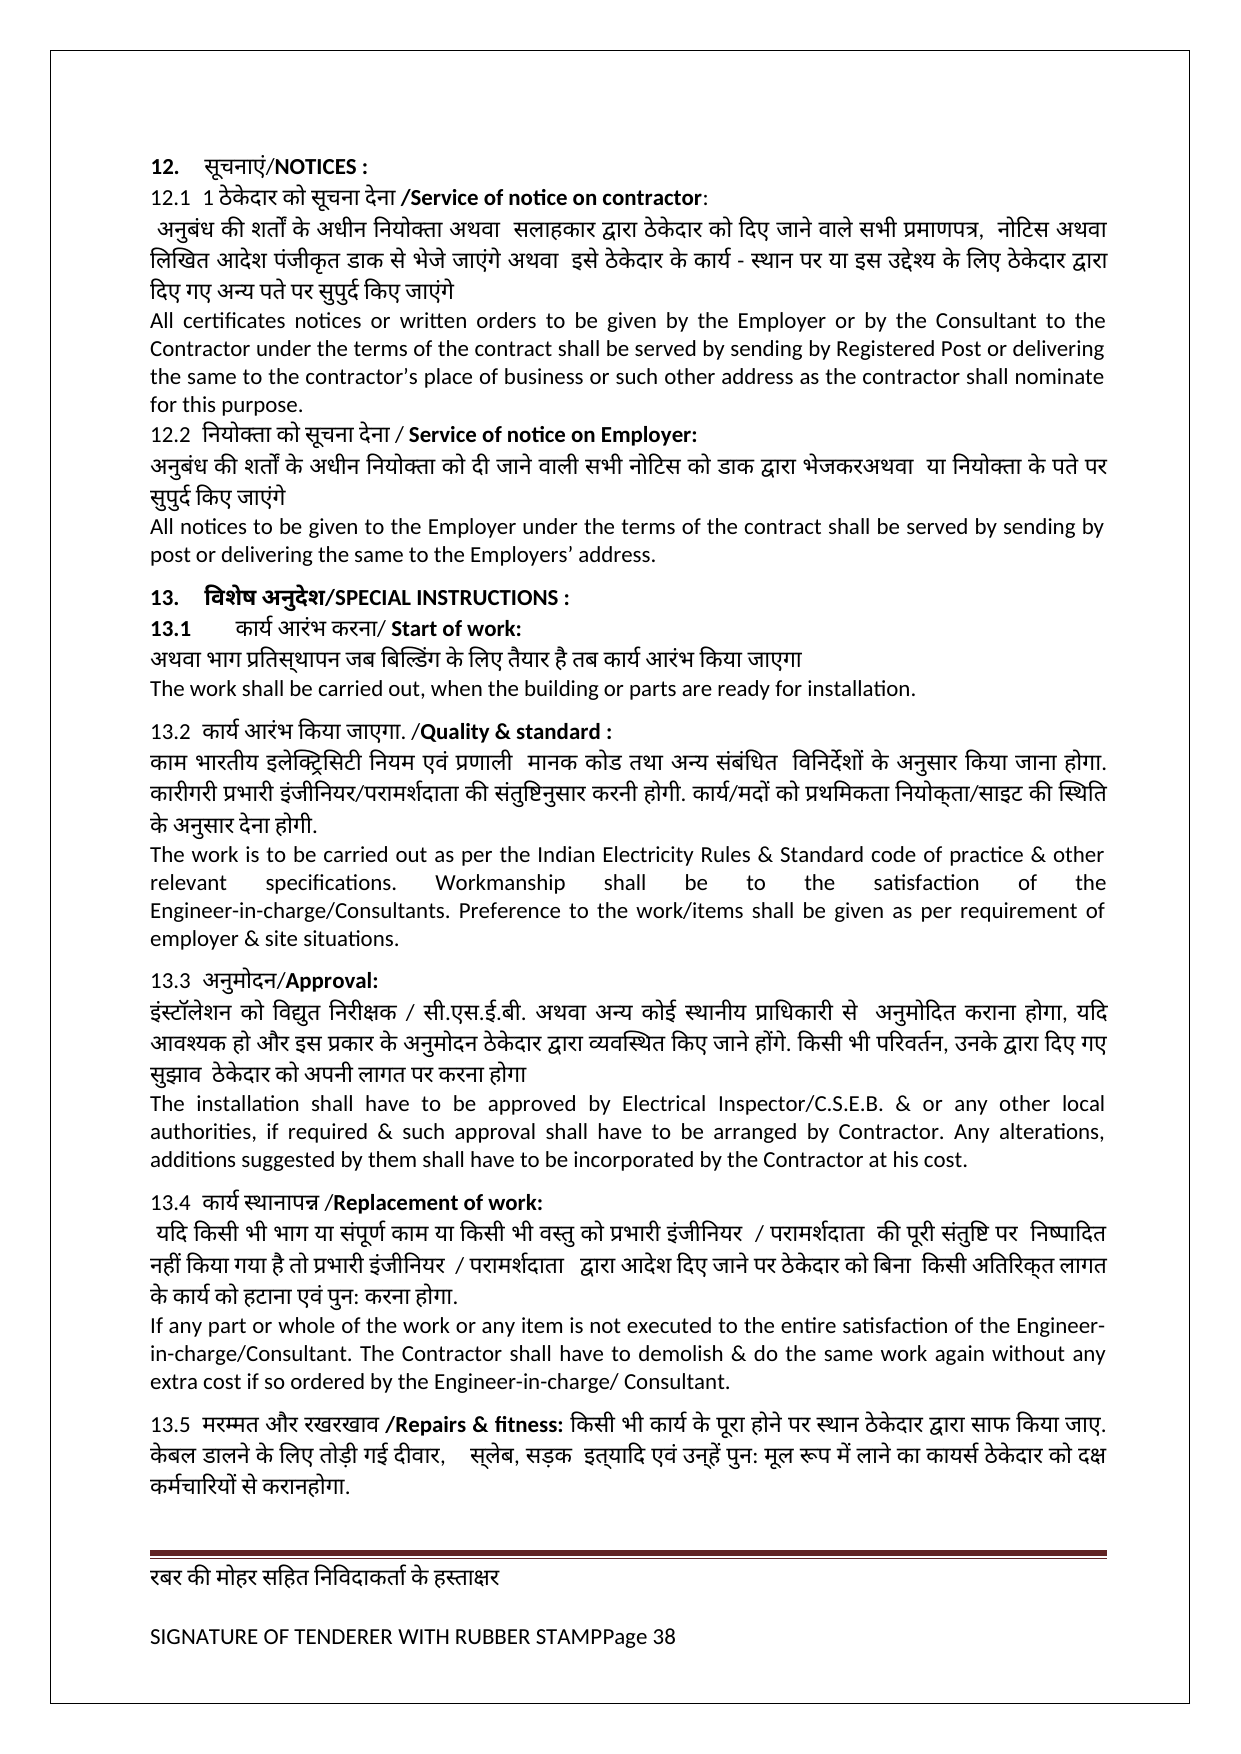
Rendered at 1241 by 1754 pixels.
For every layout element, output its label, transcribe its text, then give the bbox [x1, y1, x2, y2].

text All certificates notices or written orders to be given by the Employer or by the Consultant to the Contractor under the terms of the contract shall be served by sending by Registered Post or delivering the same to the contractor’s place of business or such other address as the contractor shall nominate for this purpose. [150, 306, 1107, 418]
text The installation shall have to be approved by Electrical Inspector/C.S.E.B. & or any other local authorities, if required & such approval shall have to be arranged by Contractor. Any alterations, additions suggested by them shall have to be incorporated by the Contractor at his cost. [150, 1089, 1107, 1173]
text अनुबंध की शर्तों के अधीन नियोक्ता अथवा सलाहकार द्वारा ठेकेदार को दिए जाने वाले सभी प्रमाणपत्र, नोटिस अथवा लिखित आदेश पंजीकृत डाक से भेजे जाएंगे अथवा इसे ठेकेदार के कार्य - स्थान पर या इस उद्देश्य के लिए ठेकेदार द्वारा दिए गए अन्य पते पर सुपुर्द किए जाएंगे [150, 212, 1107, 306]
text काम भारतीय इलेक्ट्रिसिटी नियम एवं प्रणाली मानक कोड तथा अन्य संबंधित विनिर्देशों के अनुसार किया जाना होगा. कारीगरी प्रभारी इंजीनियर/परामर्शदाता की संतुष्टिनुसार करनी होगी. कार्य/मदों को प्रथमिकता नियोक्‍ता/साइट की स्थिति के अनुसार देना होगी. [150, 746, 1107, 840]
list सूचनाएं/NOTICES : [150, 150, 1107, 181]
text The work shall be carried out, when the building or parts are ready for installation. [150, 674, 1107, 702]
text 13.4 कार्य स्थानापन्न /Replacement of work: [150, 1186, 1107, 1217]
text 12.1 1 ठेकेदार को सूचना देना /Service of notice on contractor: [150, 181, 1107, 212]
text 12.2 नियोक्ता को सूचना देना / Service of notice on Employer: [150, 418, 1107, 449]
text 13.5 मरम्मत और रखरखाव /Repairs & fitness: किसी भी कार्य के पूरा होने पर स्थान ठेकेदार द्वारा साफ किया जाए. केबल डालने के लिए तोड़ी गई दीवार, स्‍लेब, सड़क इत्‍यादि एवं उन्‍हें पुन: मूल रूप में लाने का कायर्स ठेकेदार को दक्ष कर्मचारियों से करानहोगा. [150, 1408, 1107, 1501]
text 13.2 कार्य आरंभ किया जाएगा. /Quality & standard : [150, 715, 1107, 746]
text The work is to be carried out as per the Indian Electricity Rules & Standard code of practice & other relevant specifications. Workmanship shall be to the satisfaction of the Engineer-in-charge/Consultants. Preference to the work/items shall be given as per requirement of employer & site situations. [150, 840, 1107, 952]
text If any part or whole of the work or any item is not executed to the entire satisfaction of the Engineer-in-charge/Consultant. The Contractor shall have to demolish & do the same work again without any extra cost if so ordered by the Engineer-in-charge/ Consultant. [150, 1311, 1107, 1395]
text इंस्टॉलेशन को विद्युत निरीक्षक / सी.एस.ई.बी. अथवा अन्य कोई स्थानीय प्राधिकारी से अनुमोदित कराना होगा, यदि आवश्यक हो और इस प्रकार के अनुमोदन ठेकेदार द्वारा व्यवस्थित किए जाने होंगे. किसी भी परिवर्तन, उनके द्वारा दिए गए सुझाव ठेकेदार को अपनी लागत पर करना होगा [150, 996, 1107, 1089]
text यदि किसी भी भाग या संपूर्ण काम या किसी भी वस्तु को प्रभारी इंजीनियर / परामर्शदाता की पूरी संतुष्टि पर निष्पादित नहीं किया गया है तो प्रभारी इंजीनियर / परामर्शदाता द्वारा आदेश दिए जाने पर ठेकेदार को ‍बिना किसी अतिरिक्‍त लागत के कार्य को हटाना एवं पुन: करना होगा. [150, 1217, 1107, 1311]
text अनुबंध की शर्तों के अधीन नियोक्ता को दी जाने वाली सभी नोटिस को डाक द्वारा भेजकरअथवा या नियोक्ता के पते पर सुपुर्द किए जाएंगे [150, 449, 1107, 512]
list कार्य आरंभ करना/ Start of work: [150, 612, 1107, 643]
text All notices to be given to the Employer under the terms of the contract shall be served by sending by post or delivering the same to the Employers’ address. [150, 512, 1107, 568]
text अथवा भाग प्रतिस्‍थापन जब बिल्डिंग के लिए तैयार है तब कार्य आरंभ किया जाएगा [150, 643, 1107, 674]
text 13.3 अनुमोदन/Approval: [150, 964, 1107, 996]
list विशेष अनुदेश/SPECIAL INSTRUCTIONS : [150, 581, 1107, 612]
